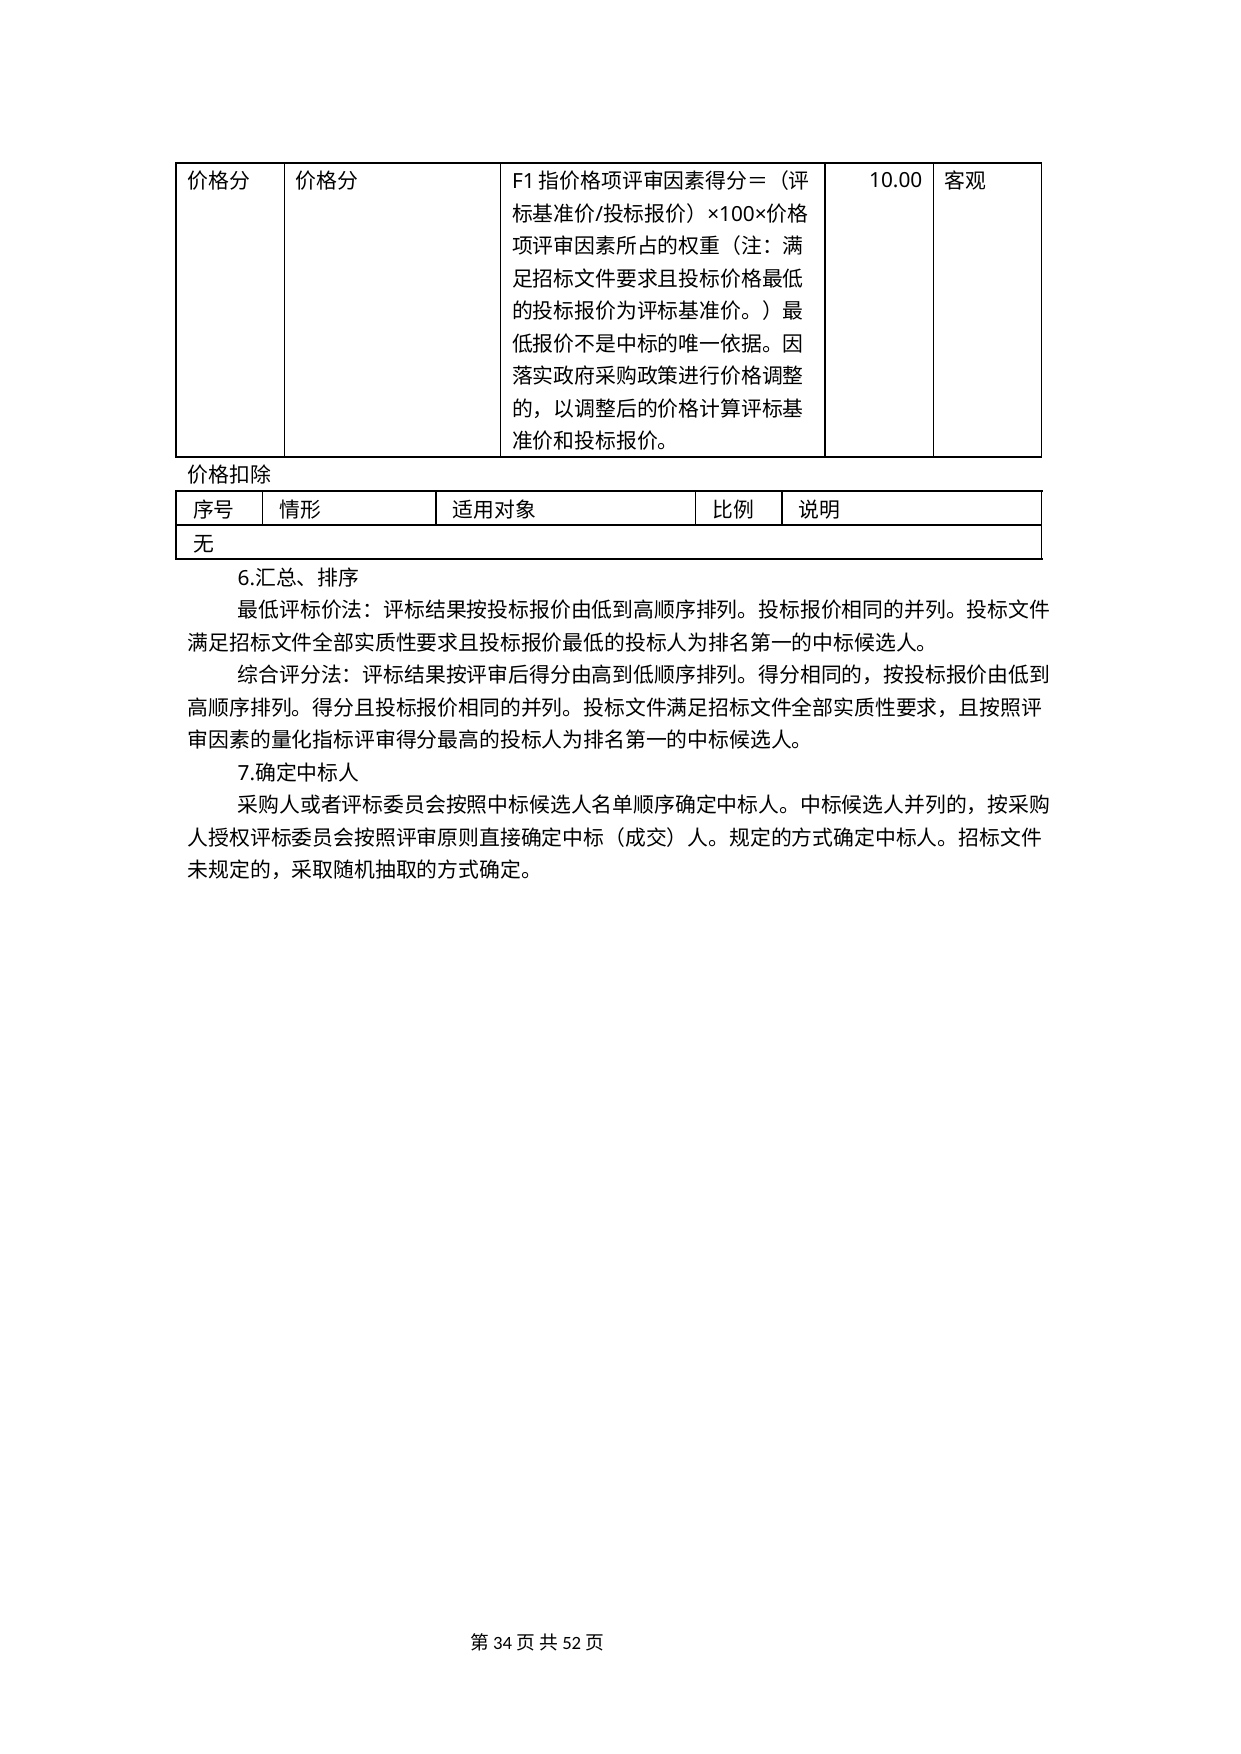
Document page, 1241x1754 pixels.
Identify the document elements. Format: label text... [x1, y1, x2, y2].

table_cell 价格分 [285, 164, 500, 456]
table_header 序号 [177, 492, 262, 524]
text 综合评分法：评标结果按评审后得分由高到低顺序排列。得分相同的，按投标报价由低到高顺序排列。得分且投标报价相同的并列。投标文件满足招标文件全部实质性要求，且按照评审因素的量化指标评审得分最高的投标人为排名第一的中标候选人。 [187, 657, 1053, 755]
text 采购人或者评标委员会按照中标候选人名单顺序确定中标人。中标候选人并列的，按采购人授权评标委员会按照评审原则直接确定中标（成交）人。规定的方式确定中标人。招标文件未规定的，采取随机抽取的方式确定。 [187, 787, 1053, 885]
table_cell F1指价格项评审因素得分＝（评标基准价/投标报价）×100×价格项评审因素所占的权重（注：满足招标文件要求且投标价格最低的投标报价为评标基准价。）最低报价不是中标的唯一依据。因落实政府采购政策进行价格调整的，以调整后的价格计算评标基准价和投标报价。 [501, 164, 824, 456]
text 6.汇总、排序 [187, 560, 1053, 592]
table_header 情形 [263, 492, 435, 524]
text 最低评标价法：评标结果按投标报价由低到高顺序排列。投标报价相同的并列。投标文件满足招标文件全部实质性要求且投标报价最低的投标人为排名第一的中标候选人。 [187, 592, 1053, 657]
text 价格扣除 [187, 458, 1053, 490]
table_header 说明 [783, 492, 1041, 524]
table_header 适用对象 [437, 492, 695, 524]
table_cell 10.00 [826, 164, 933, 456]
table_cell 无 [177, 526, 1041, 558]
table_cell 价格分 [177, 164, 284, 456]
table_cell 客观 [934, 164, 1041, 456]
table_header 比例 [696, 492, 781, 524]
text 7.确定中标人 [187, 755, 1053, 787]
